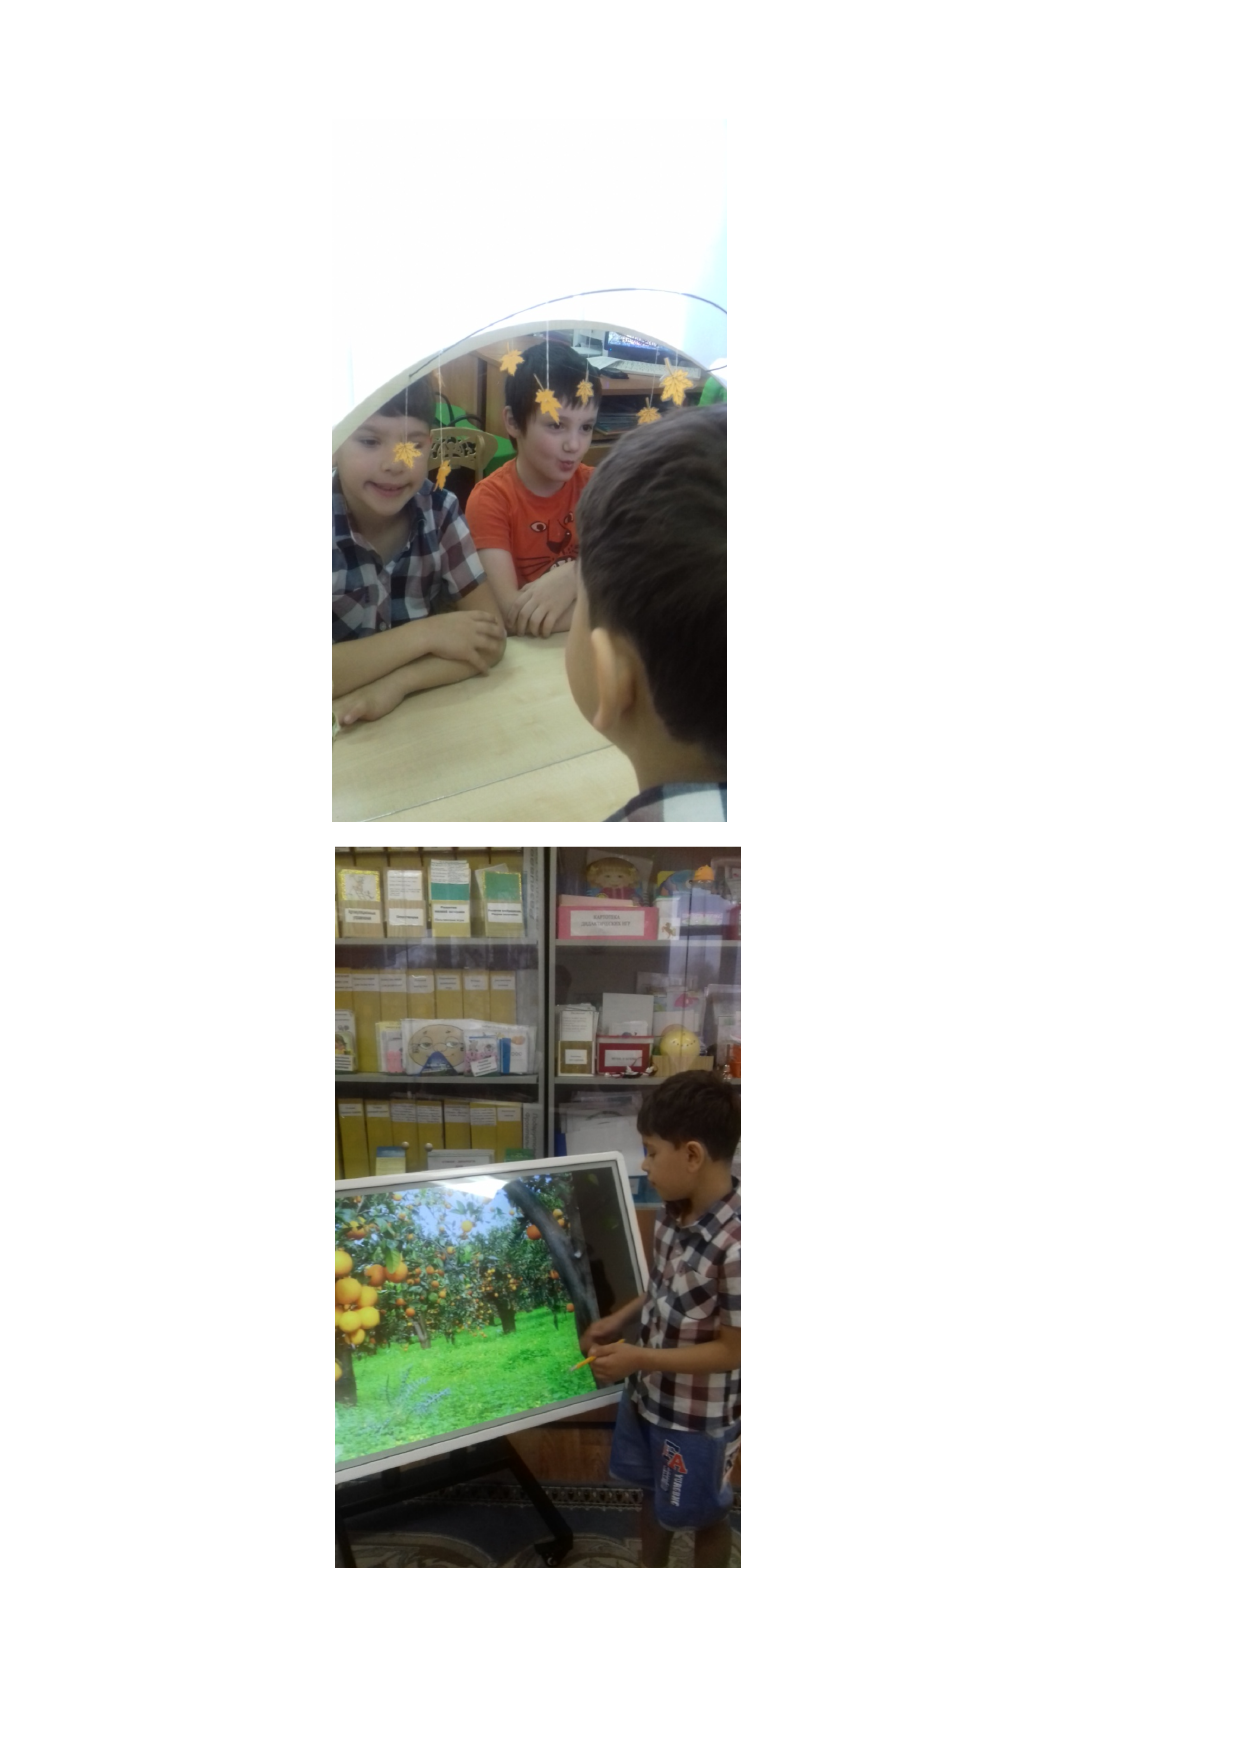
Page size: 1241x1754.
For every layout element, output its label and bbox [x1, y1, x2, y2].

picture [332, 120, 727, 822]
picture [335, 848, 741, 1568]
